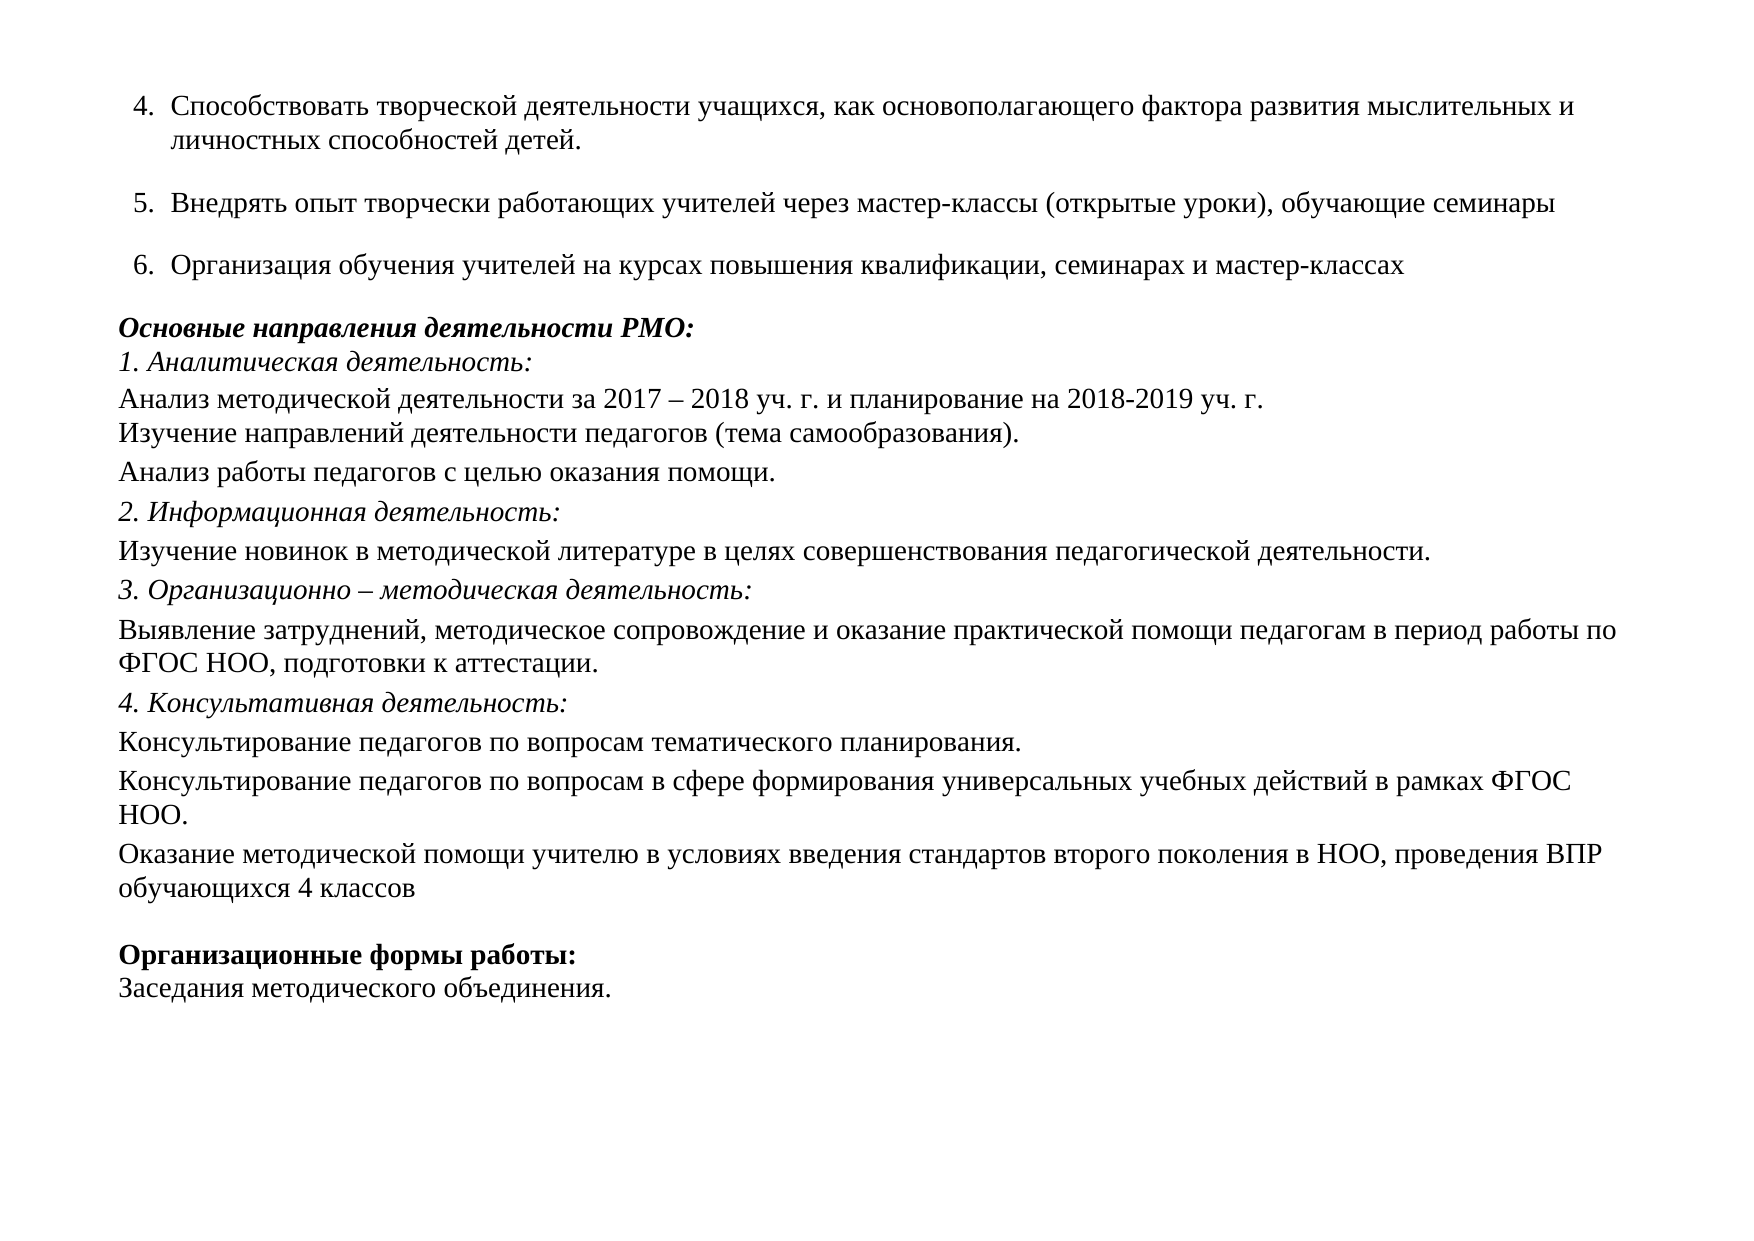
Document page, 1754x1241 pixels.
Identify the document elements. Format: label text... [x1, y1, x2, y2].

text 2. Информационная деятельность: [118, 494, 1636, 527]
text Анализ методической деятельности за 2017 – 2018 уч. г. и планирование на 2018-2019 уч. г. [118, 381, 1636, 415]
text Основные направления деятельности РМО: [118, 310, 1636, 344]
text Консультирование педагогов по вопросам тематического планирования. [118, 724, 1636, 758]
text Оказание методической помощи учителю в условиях введения стандартов второго поколения в НОО, проведения ВПР обучающихся 4 классов [118, 836, 1636, 903]
text Консультирование педагогов по вопросам в сфере формирования универсальных учебных действий в рамках ФГОС НОО. [118, 763, 1636, 831]
text Организационные формы работы: [118, 937, 1636, 971]
list Внедрять опыт творчески работающих учителей через мастер-классы (открытые уроки), обучающие семинары [133, 185, 1636, 218]
list Организация обучения учителей на курсах повышения квалификации, семинарах и мастер-классах [133, 247, 1636, 281]
list Способствовать творческой деятельности учащихся, как основополагающего фактора развития мыслительных и личностных способностей детей. [133, 88, 1636, 156]
text Изучение новинок в методической литературе в целях совершенствования педагогической деятельности. [118, 533, 1636, 567]
text Выявление затруднений, методическое сопровождение и оказание практической помощи педагогам в период работы по ФГОС НОО, подготовки к аттестации. [118, 612, 1636, 679]
text 1. Аналитическая деятельность: [118, 344, 1636, 377]
text Анализ работы педагогов с целью оказания помощи. [118, 454, 1636, 488]
text 3. Организационно – методическая деятельность: [118, 572, 1636, 606]
text Заседания методического объединения. [118, 971, 1636, 1004]
text 4. Консультативная деятельность: [118, 685, 1636, 718]
text Изучение направлений деятельности педагогов (тема самообразования). [118, 415, 1636, 448]
